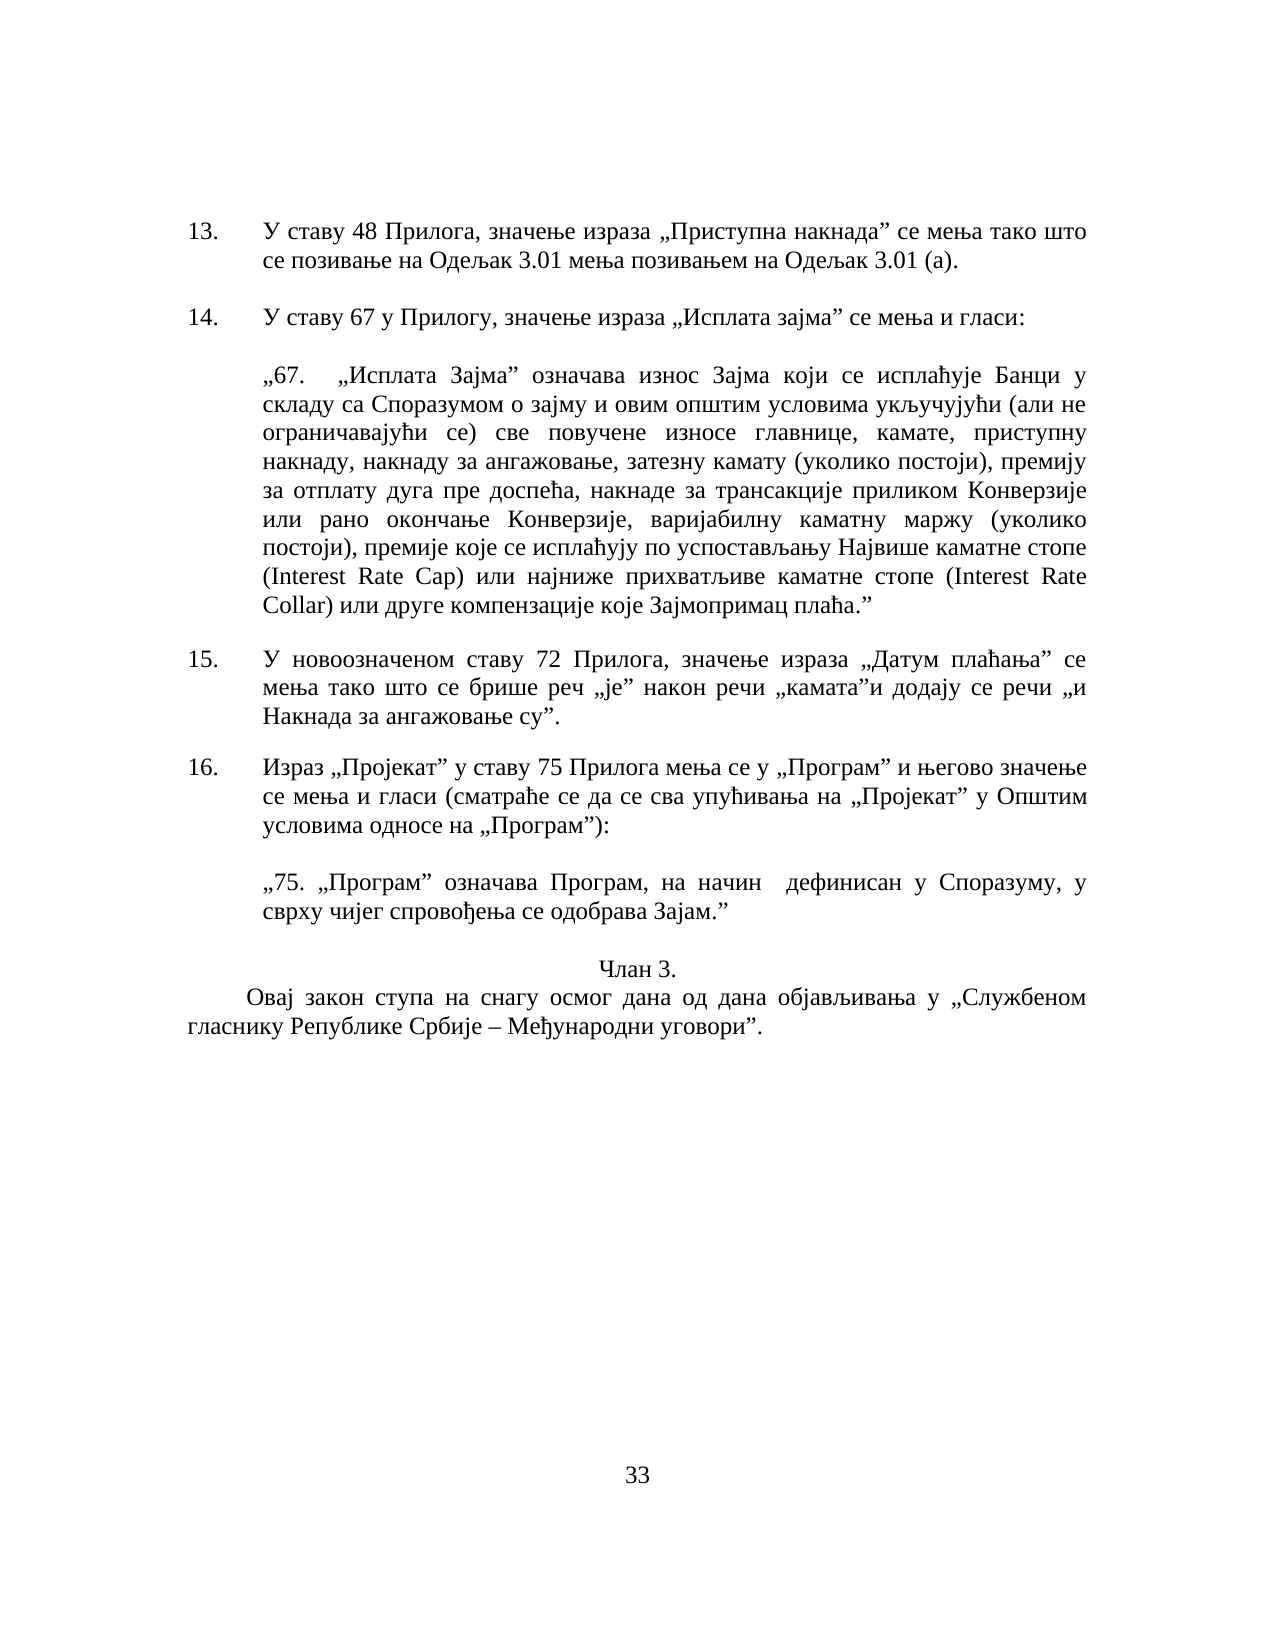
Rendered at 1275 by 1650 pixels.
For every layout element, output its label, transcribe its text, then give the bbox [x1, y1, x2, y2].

text Члан 3. [187, 954, 1087, 982]
text Овај закон ступа на снагу осмог дана од дана објављивања у „Службеном гласнику Републике Србије – Међународни уговори”. [187, 982, 1087, 1040]
text „75. „Програм” означава Програм, на начин дефинисан у Споразуму, у сврху чијег спровођења се одобрава Зајам.” [262, 867, 1087, 925]
text 15. У новоозначеном ставу 72 Прилога, значење израза „Датум плаћања” се мења тако што се брише реч „је” након речи „камата”и додају се речи „и Накнада за ангажовање су”. [187, 644, 1087, 730]
text 13. У ставу 48 Прилога, значење израза „Приступна накнада” се мења тако што се позивање на Одељак 3.01 мења позивањем на Одељак 3.01 (a). [187, 216, 1087, 274]
text „67. „Исплата Зајма” означава износ Зајма који се исплаћује Банци у складу са Споразумом о зајму и овим општим условима укључујући (али не ограничавајући се) све повучене износе главнице, камате, приступну накнаду, накнаду за ангажовање, затезну камату (уколико постоји), премију за отплату дуга пре доспећа, накнаде за трансакције приликом Конверзије или рано окончање Конверзије, варијабилну каматну маржу (уколико постоји), премије које се исплаћују по успостављању Највише каматне стопе (Interest Rate Cap) или најниже прихватљиве каматне стопе (Interest Rate Collar) или друге компензације које Зајмопримац плаћа.” [262, 360, 1087, 619]
text 16. Израз „Пројекат” у ставу 75 Прилога мења се у „Програм” и његово значење се мења и гласи (сматраће се да се сва упућивања на „Пројекат” у Општим условима односе на „Програм”): [187, 752, 1087, 839]
text 14. У ставу 67 у Прилогу, значење израза „Исплата зајма” се мења и гласи: [187, 302, 1087, 331]
